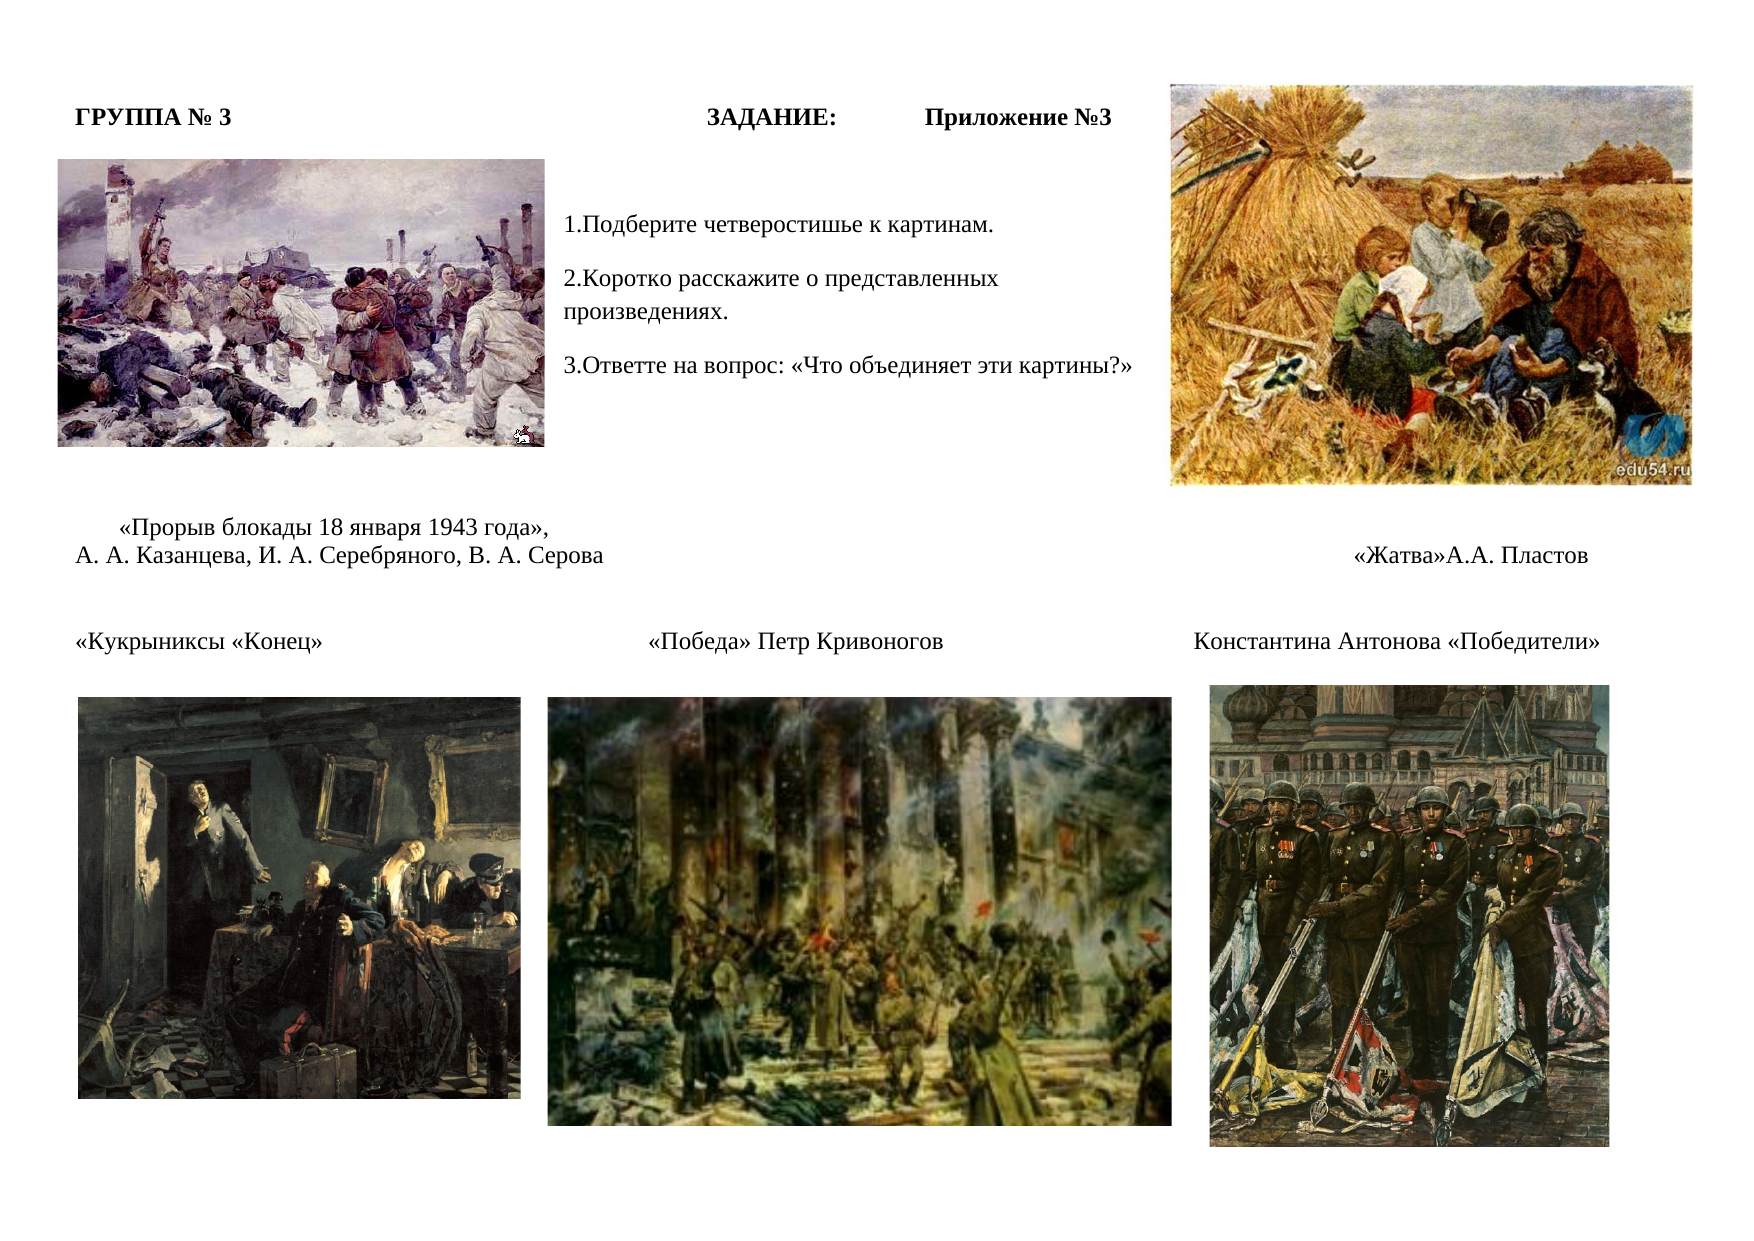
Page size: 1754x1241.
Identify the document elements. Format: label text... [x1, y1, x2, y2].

picture [78, 697, 521, 1097]
picture [547, 697, 1172, 1126]
picture [1162, 79, 1693, 486]
text «Прорыв блокады 18 января 1943 года», [75, 512, 1679, 541]
picture [1209, 685, 1610, 1145]
text 2.Коротко расскажите о представленных произведениях. [545, 263, 1162, 325]
text 1.Подберите четверостишье к картинам. [545, 209, 1162, 238]
text «Кукрыниксы «Конец» «Победа» Петр Кривоногов Константина Антонова «Победители» [75, 626, 1679, 655]
picture [57, 159, 545, 447]
text ГРУППА № 3 ЗАДАНИЕ: Приложение №3 [75, 102, 1162, 131]
text А. А. Казанцева, И. А. Серебряного, В. А. Серова «Жатва»А.А. Пластов [75, 541, 1679, 569]
text 3.Ответте на вопрос: «Что объединяет эти картины?» [545, 350, 1162, 379]
